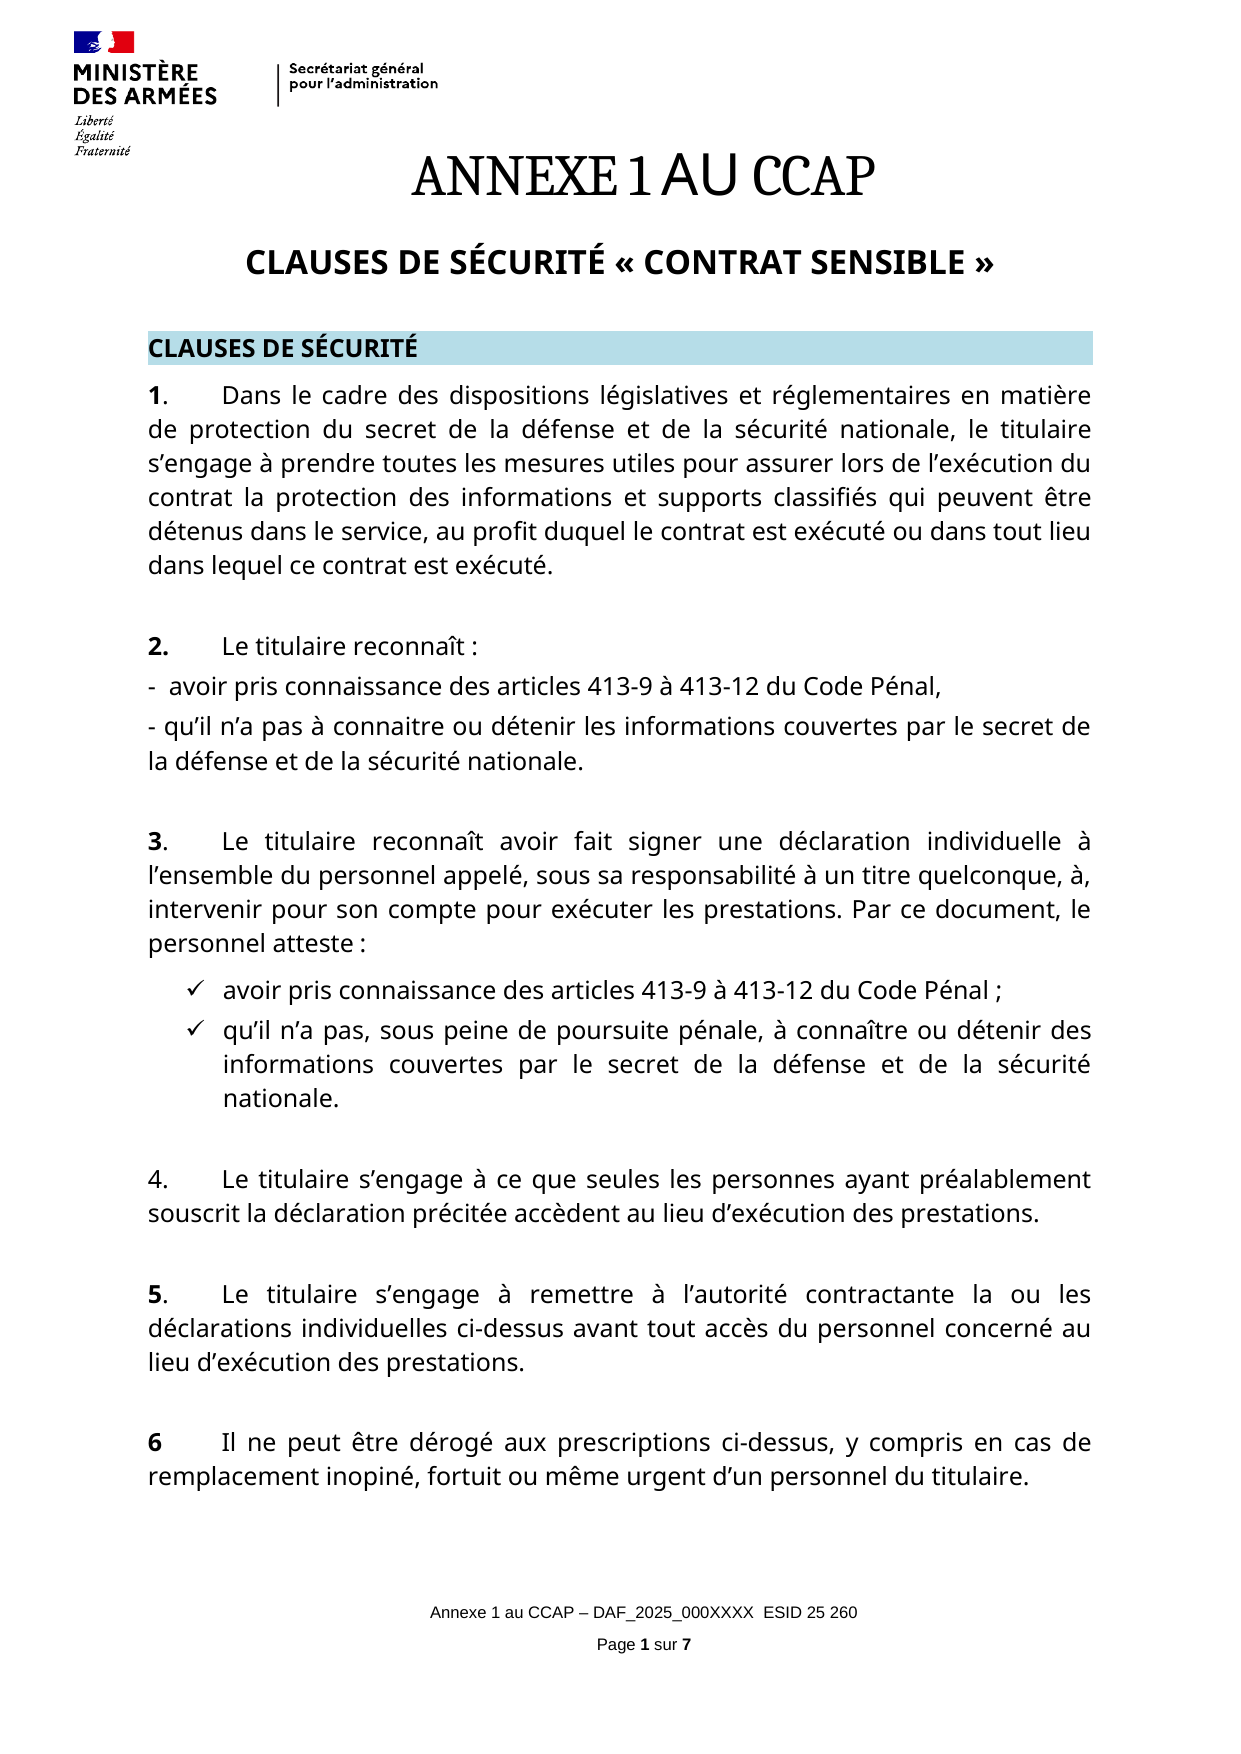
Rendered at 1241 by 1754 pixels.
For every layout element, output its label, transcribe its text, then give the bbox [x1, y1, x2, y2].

list qu’il n’a pas, sous peine de poursuite pénale, à connaître ou détenir des informations couvertes par le secret de la défense et de la sécurité nationale. [185, 1013, 1093, 1115]
title ANNEXE 1 AU CCAP [195, 133, 1093, 213]
text 3. Le titulaire reconnaît avoir fait signer une déclaration individuelle à l’ensemble du personnel appelé, sous sa responsabilité à un titre quelconque, à, intervenir pour son compte pour exécuter les prestations. Par ce document, le personnel atteste : [148, 824, 1093, 960]
text 4. Le titulaire s’engage à ce que seules les personnes ayant préalablement souscrit la déclaration précitée accèdent au lieu d’exécution des prestations. [148, 1162, 1093, 1230]
text CLAUSES DE SÉCURITÉ [148, 331, 1093, 365]
text CLAUSES DE SÉCURITÉ « CONTRAT SENSIBLE » [148, 239, 1093, 284]
picture [74, 17, 445, 167]
text 6 Il ne peut être dérogé aux prescriptions ci-dessus, y compris en cas de remplacement inopiné, fortuit ou même urgent d’un personnel du titulaire. [148, 1425, 1093, 1493]
text - avoir pris connaissance des articles 413-9 à 413-12 du Code Pénal, [148, 669, 1093, 703]
text - qu’il n’a pas à connaitre ou détenir les informations couvertes par le secret de la défense et de la sécurité nationale. [148, 709, 1093, 777]
list avoir pris connaissance des articles 413-9 à 413-12 du Code Pénal ; [185, 972, 1093, 1007]
text 1. Dans le cadre des dispositions législatives et réglementaires en matière de protection du secret de la défense et de la sécurité nationale, le titulaire s’engage à prendre toutes les mesures utiles pour assurer lors de l’exécution du contrat la protection des informations et supports classifiés qui peuvent être détenus dans le service, au profit duquel le contrat est exécuté ou dans tout lieu dans lequel ce contrat est exécuté. [148, 377, 1093, 582]
text 2. Le titulaire reconnaît : [148, 628, 1093, 662]
text 5. Le titulaire s’engage à remettre à l’autorité contractante la ou les déclarations individuelles ci-dessus avant tout accès du personnel concerné au lieu d’exécution des prestations. [148, 1276, 1093, 1378]
